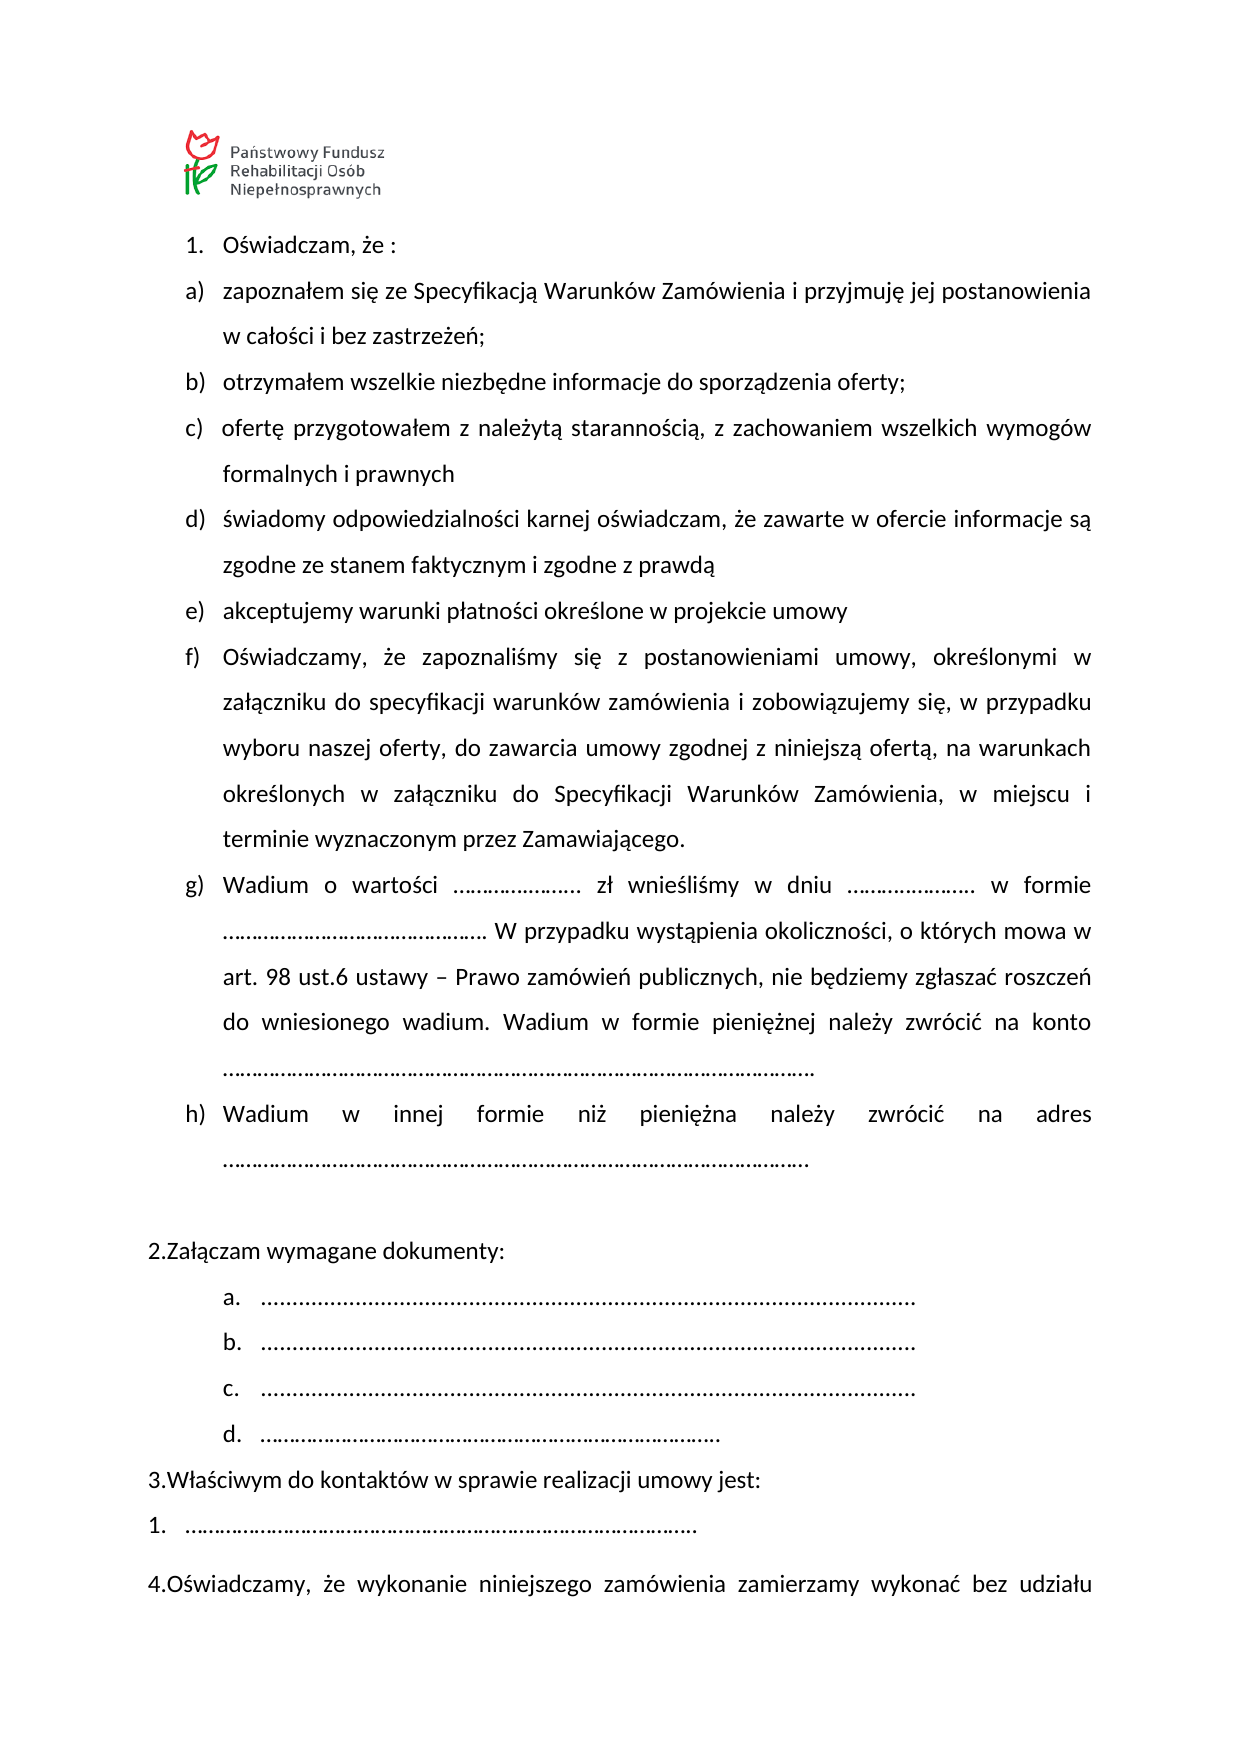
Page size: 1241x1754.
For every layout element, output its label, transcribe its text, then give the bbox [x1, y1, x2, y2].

text 3.Właściwym do kontaktów w sprawie realizacji umowy jest: [148, 1464, 1093, 1494]
list Wadium o wartości ………….……... zł wnieśliśmy w dniu ………..……….. w formie ………………………………………. W przypadku wystąpienia okoliczności, o których mowa w art. 98 ust.6 ustawy – Prawo zamówień publicznych, nie będziemy zgłaszać roszczeń do wniesionego wadium. Wadium w formie pieniężnej należy zwrócić na konto …………………………………………………………………………………………. [185, 869, 1093, 1083]
list ........................................................................................................ [223, 1372, 1093, 1403]
list akceptujemy warunki płatności określone w projekcie umowy [185, 595, 1093, 625]
list …………………………………………………………………….. [223, 1418, 1093, 1448]
text 2.Załączam wymagane dokumenty: [148, 1235, 1093, 1266]
list Oświadczam, że : [185, 229, 1093, 259]
text 4.Oświadczamy, że wykonanie niniejszego zamówienia zamierzamy wykonać bez udziału Podwykonawców*/z udziałem Podwykonawców *(zaznaczyć właściwe) [148, 1568, 1093, 1598]
list ........................................................................................................ [223, 1327, 1093, 1357]
list ........................................................................................................ [223, 1281, 1093, 1311]
list …………………………………………………………………………….. [148, 1509, 1093, 1540]
picture [147, 99, 420, 229]
list ofertę przygotowałem z należytą starannością, z zachowaniem wszelkich wymogów formalnych i prawnych [185, 412, 1093, 488]
list Oświadczamy, że zapoznaliśmy się z postanowieniami umowy, określonymi w załączniku do specyfikacji warunków zamówienia i zobowiązujemy się, w przypadku wyboru naszej oferty, do zawarcia umowy zgodnej z niniejszą ofertą, na warunkach określonych w załączniku do Specyfikacji Warunków Zamówienia, w miejscu i terminie wyznaczonym przez Zamawiającego. [185, 641, 1093, 854]
list świadomy odpowiedzialności karnej oświadczam, że zawarte w ofercie informacje są zgodne ze stanem faktycznym i zgodne z prawdą [185, 503, 1093, 580]
list otrzymałem wszelkie niezbędne informacje do sporządzenia oferty; [185, 366, 1093, 397]
list Wadium w innej formie niż pieniężna należy zwrócić na adres ………………………………………………………………………………………… [185, 1098, 1093, 1174]
list zapoznałem się ze Specyfikacją Warunków Zamówienia i przyjmuję jej postanowienia w całości i bez zastrzeżeń; [185, 275, 1093, 351]
